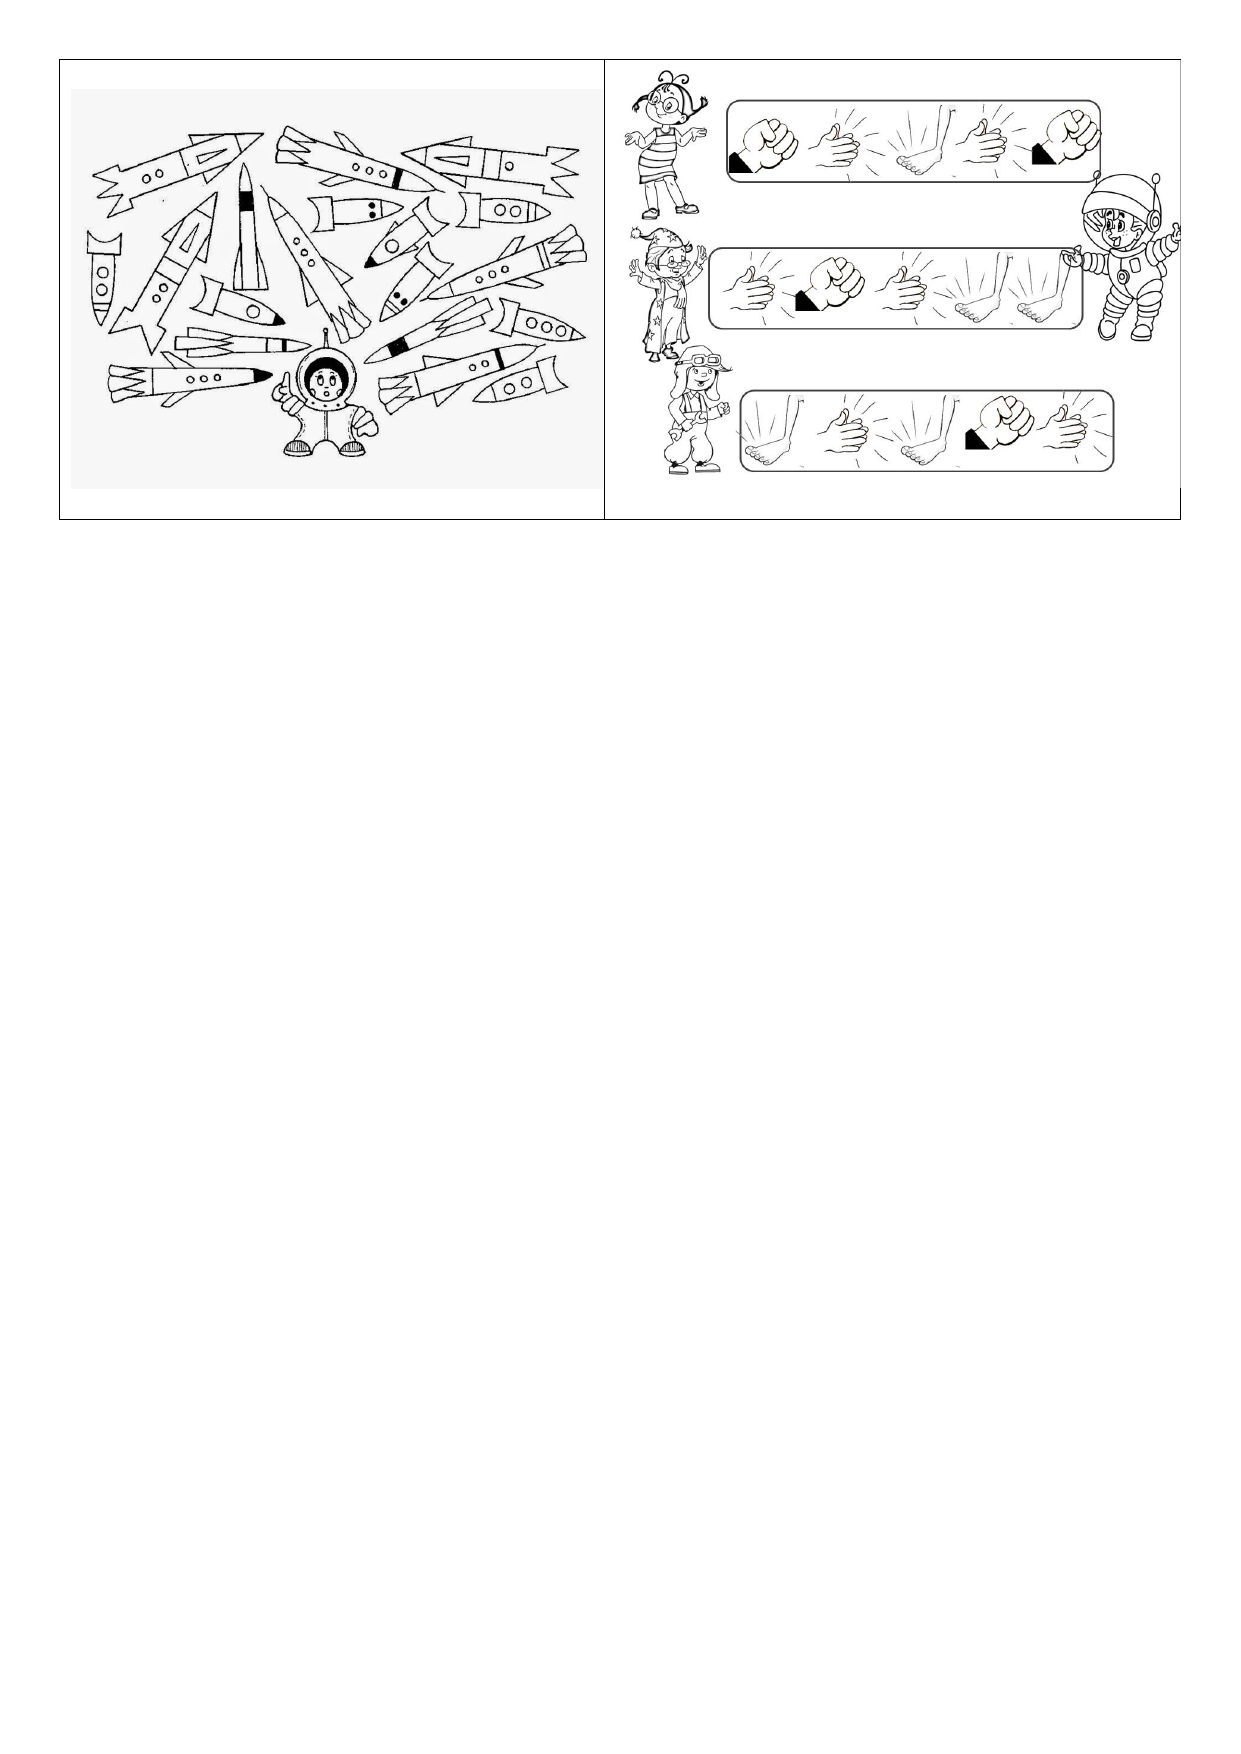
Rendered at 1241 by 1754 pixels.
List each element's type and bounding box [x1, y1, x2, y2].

table_cell [605, 60, 1180, 519]
table_cell [60, 60, 604, 519]
picture [70, 89, 603, 489]
picture [615, 60, 1181, 488]
